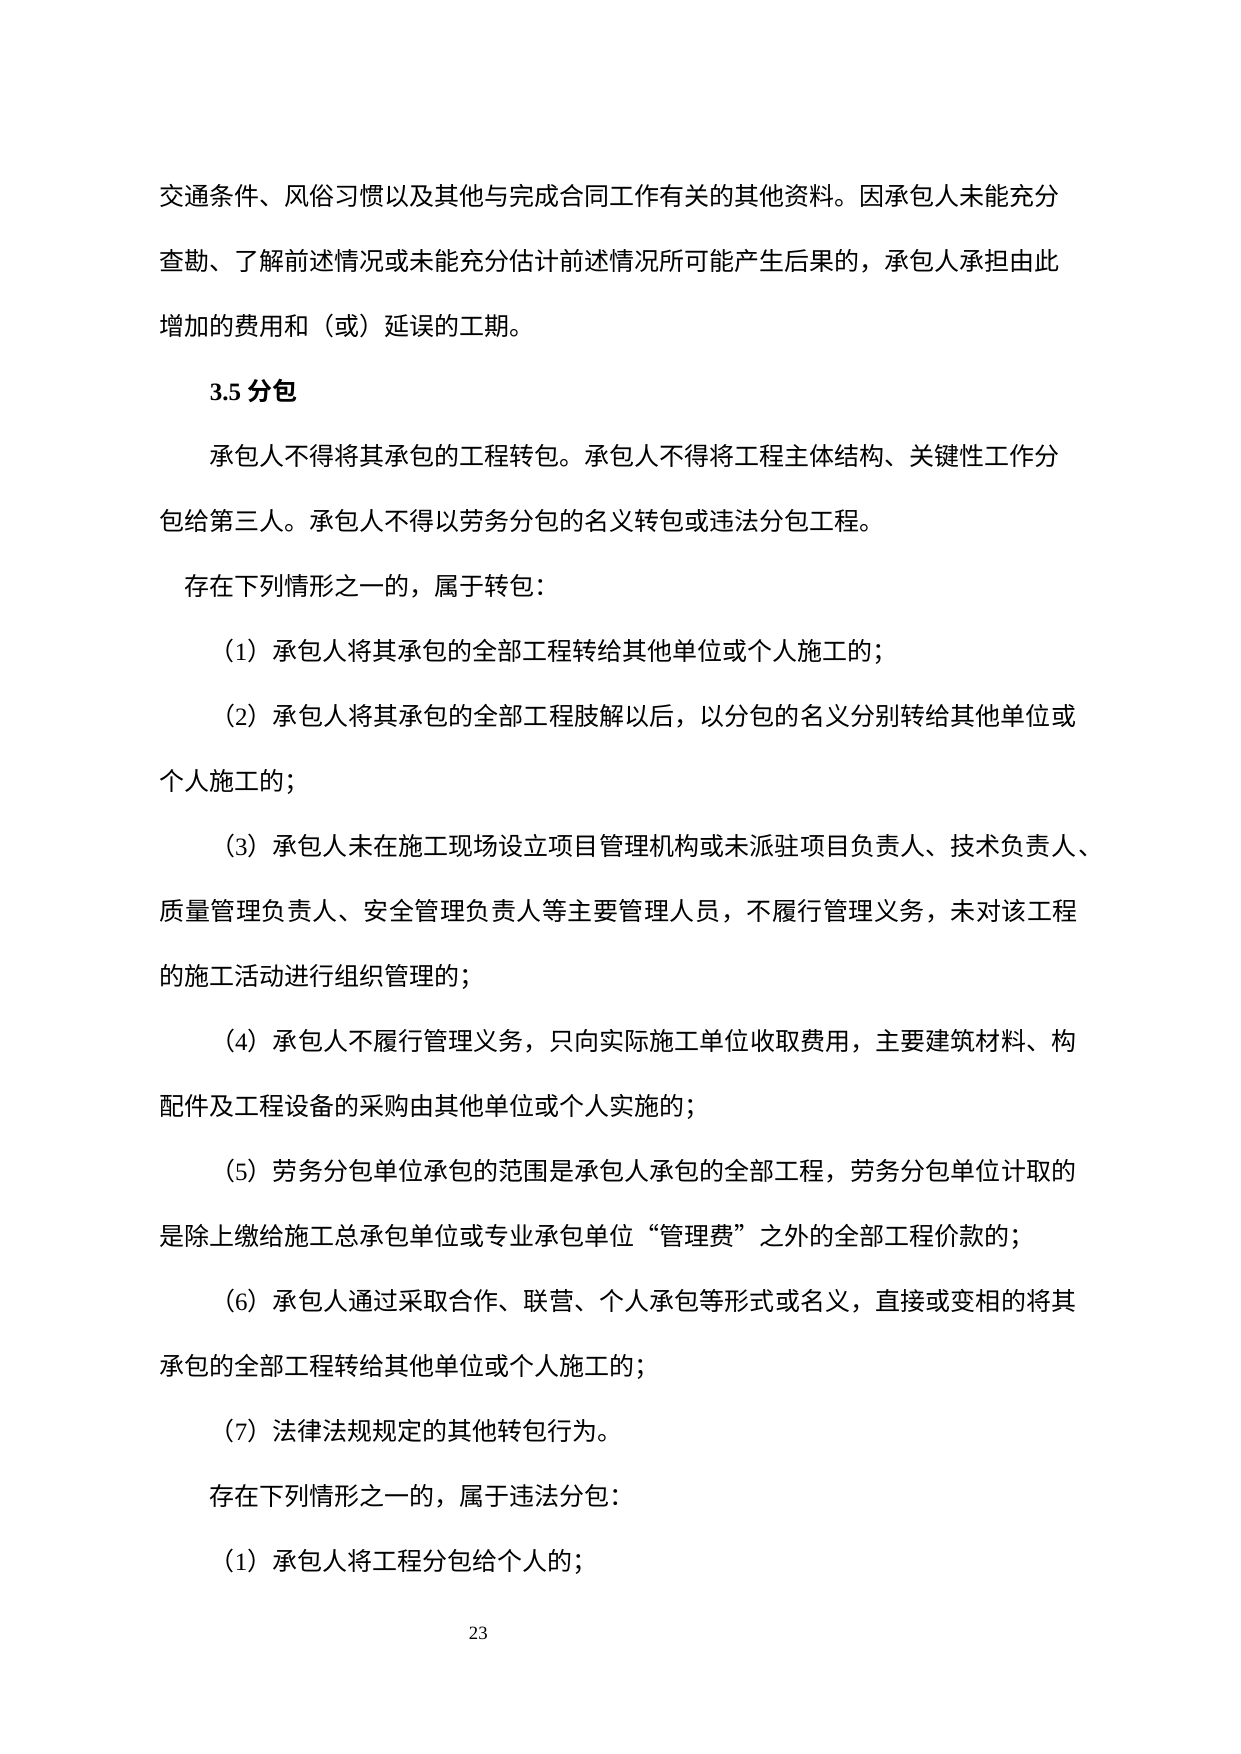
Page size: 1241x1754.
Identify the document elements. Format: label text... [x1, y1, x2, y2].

text 存在下列情形之一的，属于转包： [159, 552, 1078, 617]
text （5）劳务分包单位承包的范围是承包人承包的全部工程，劳务分包单位计取的是除上缴给施工总承包单位或专业承包单位“管理费”之外的全部工程价款的； [159, 1137, 1078, 1267]
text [159, 162, 1078, 357]
text （6）承包人通过采取合作、联营、个人承包等形式或名义，直接或变相的将其承包的全部工程转给其他单位或个人施工的； [159, 1267, 1078, 1397]
subtitle 3.5 分包 [159, 357, 1078, 422]
text （2）承包人将其承包的全部工程肢解以后，以分包的名义分别转给其他单位或个人施工的； [159, 682, 1078, 812]
text （1）承包人将工程分包给个人的； [159, 1527, 1078, 1592]
text （1）承包人将其承包的全部工程转给其他单位或个人施工的； [159, 617, 1078, 682]
text 存在下列情形之一的，属于违法分包： [159, 1462, 1078, 1527]
text （3）承包人未在施工现场设立项目管理机构或未派驻项目负责人、技术负责人、质量管理负责人、安全管理负责人等主要管理人员，不履行管理义务，未对该工程的施工活动进行组织管理的； [159, 812, 1078, 1007]
text （7）法律法规规定的其他转包行为。 [159, 1397, 1078, 1462]
text （4）承包人不履行管理义务，只向实际施工单位收取费用，主要建筑材料、构配件及工程设备的采购由其他单位或个人实施的； [159, 1007, 1078, 1137]
text 承包人不得将其承包的工程转包。承包人不得将工程主体结构、关键性工作分包给第三人。承包人不得以劳务分包的名义转包或违法分包工程。 [159, 422, 1078, 552]
